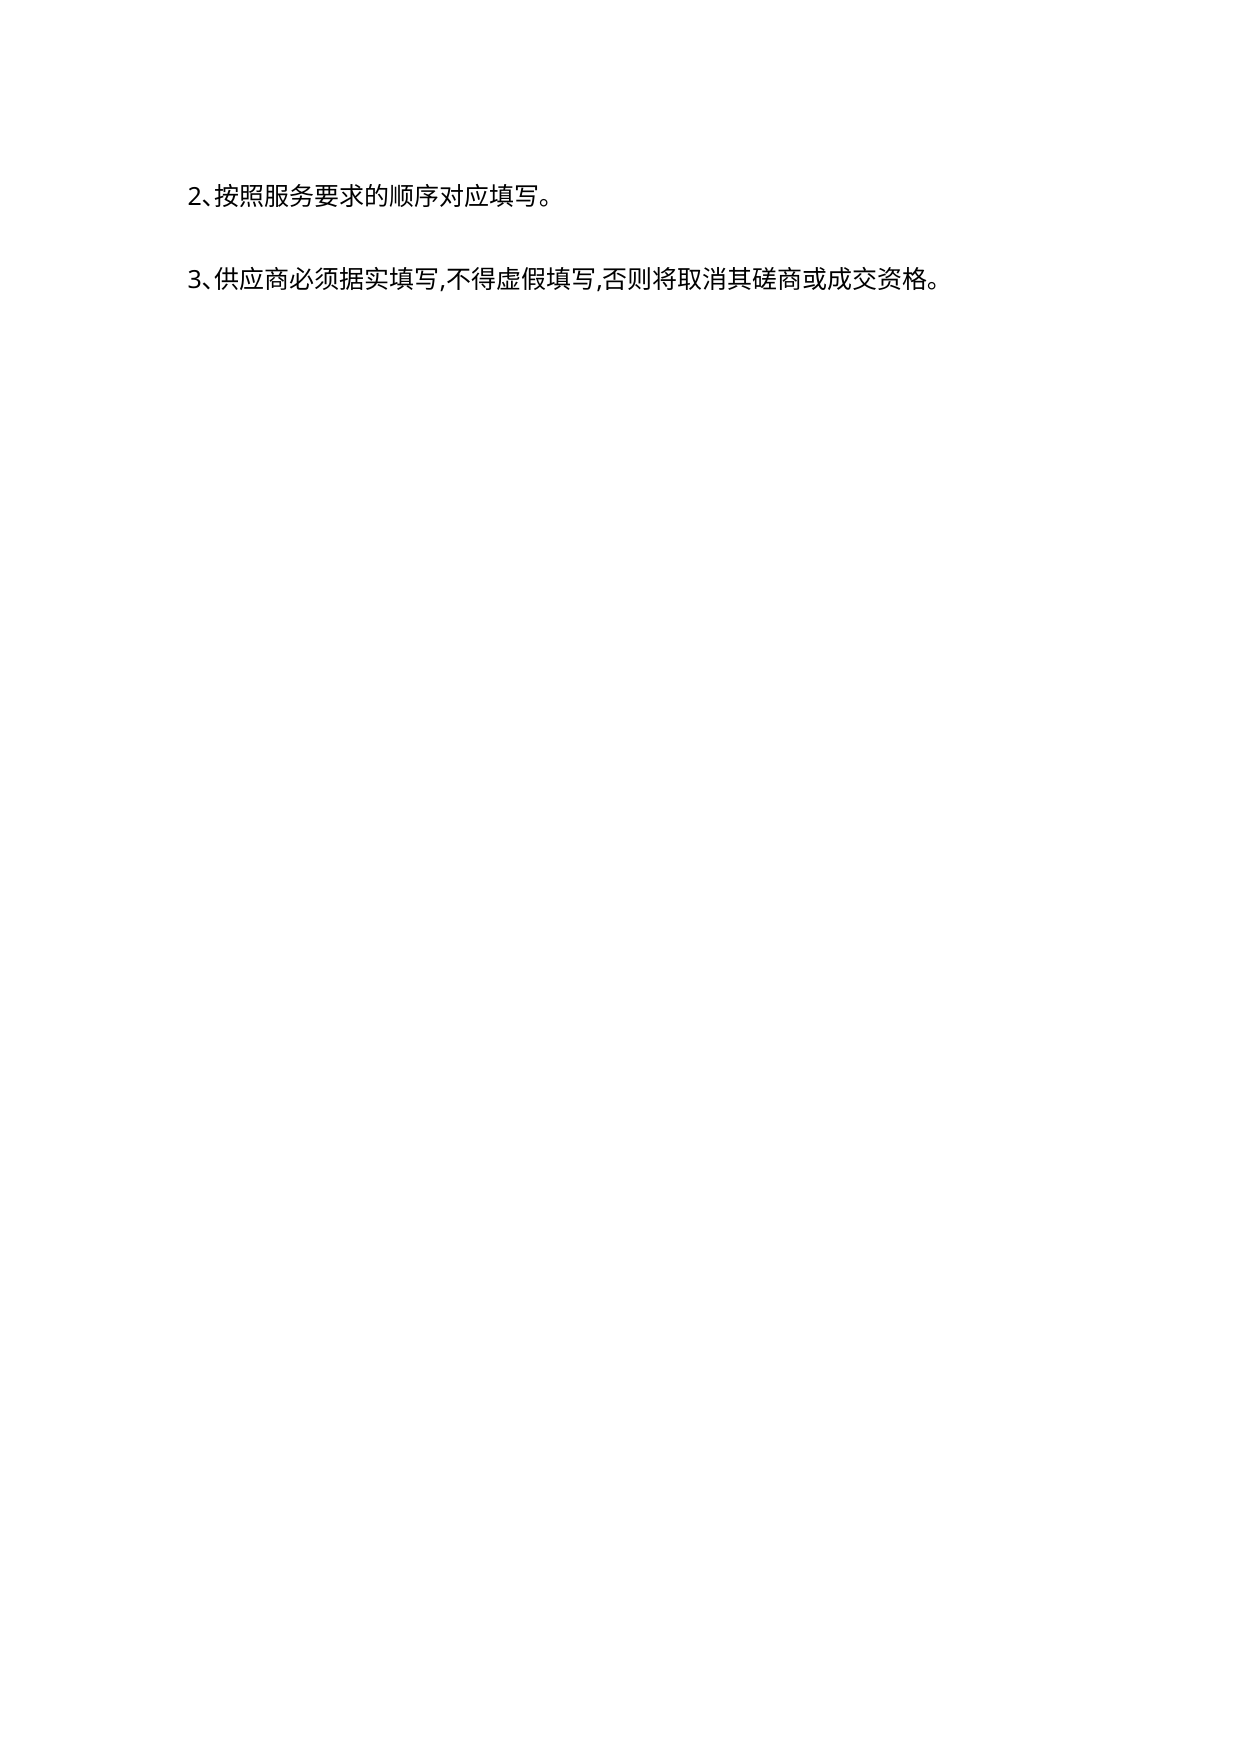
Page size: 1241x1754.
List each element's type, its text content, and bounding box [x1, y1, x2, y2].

text 2､按照服务要求的顺序对应填写｡ [187, 162, 1053, 227]
text 3､供应商必须据实填写,不得虚假填写,否则将取消其磋商或成交资格｡ [187, 245, 1053, 310]
